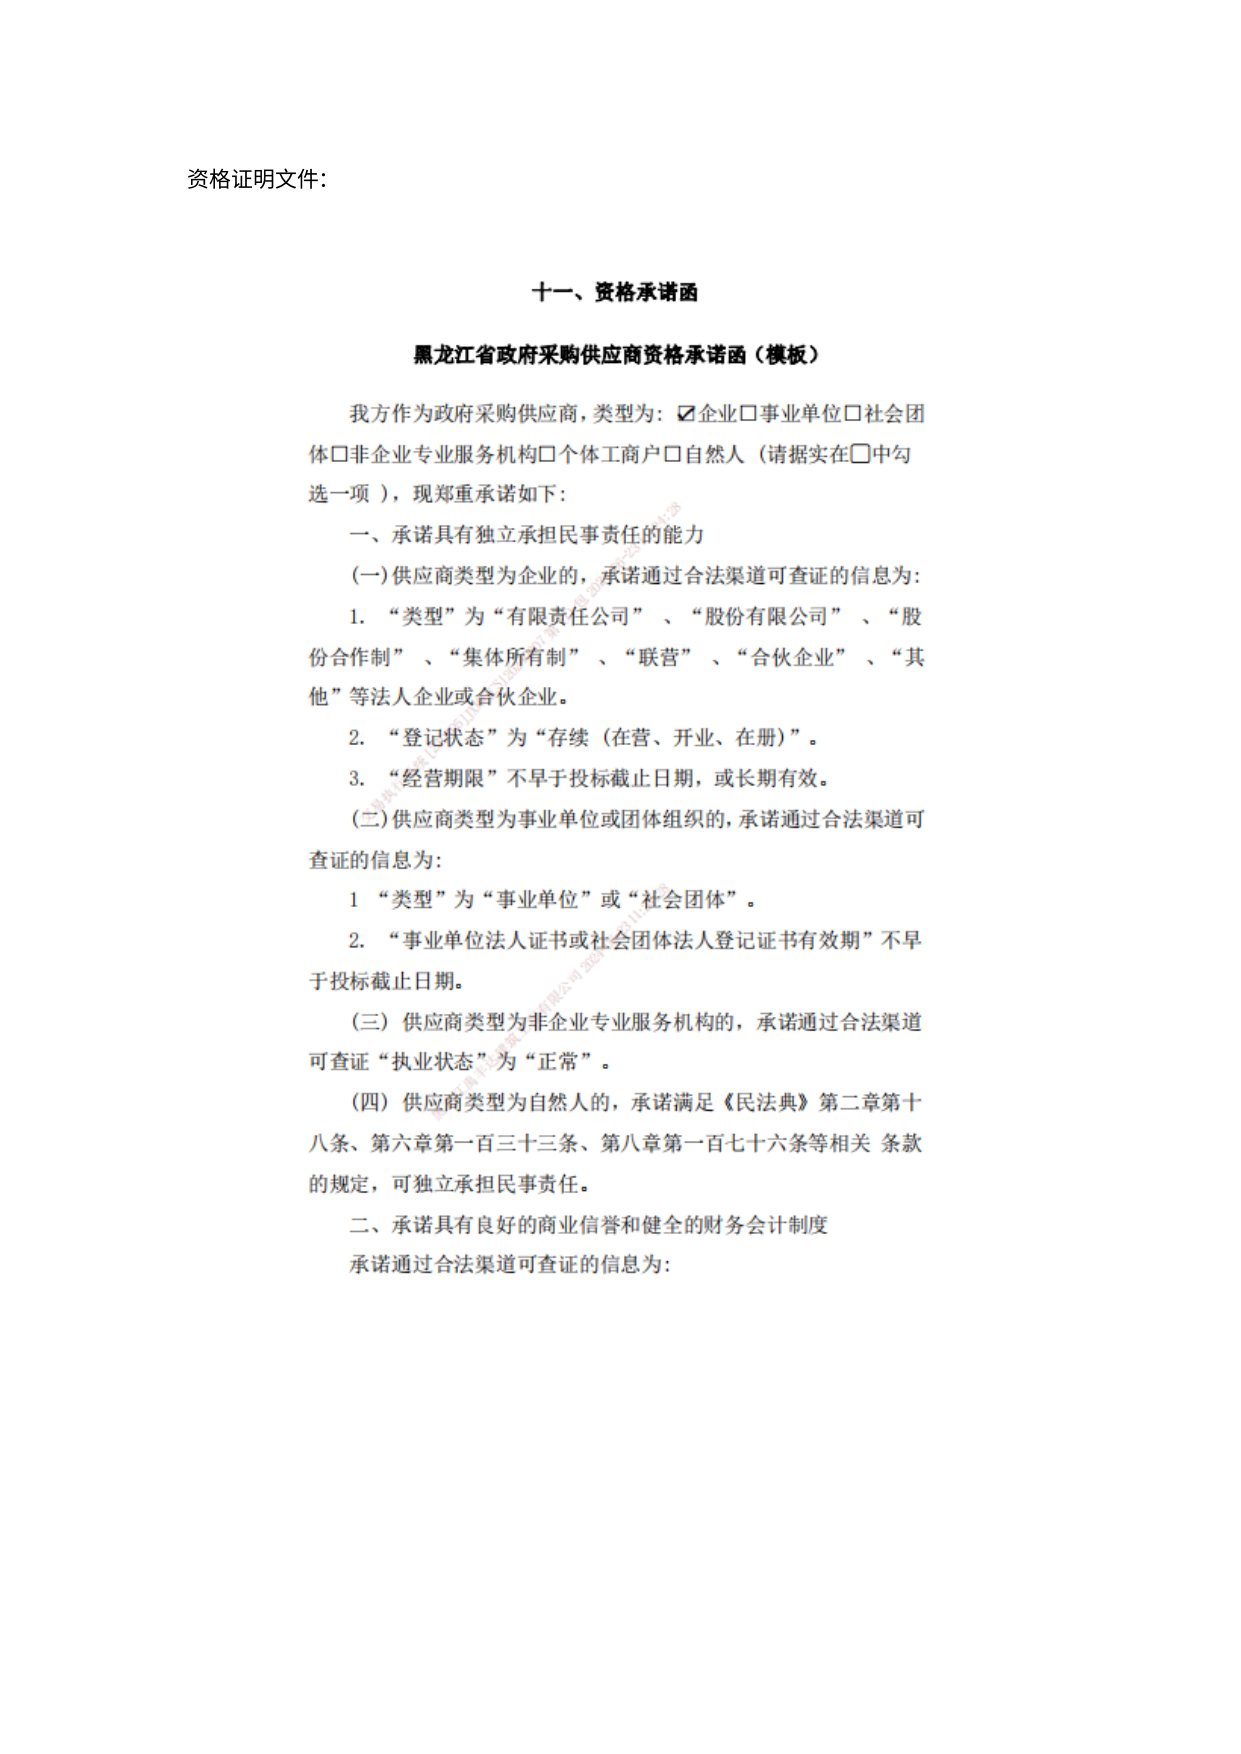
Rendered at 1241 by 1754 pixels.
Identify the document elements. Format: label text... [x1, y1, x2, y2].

picture [187, 194, 1053, 1405]
text 资格证明文件： [187, 162, 1053, 194]
